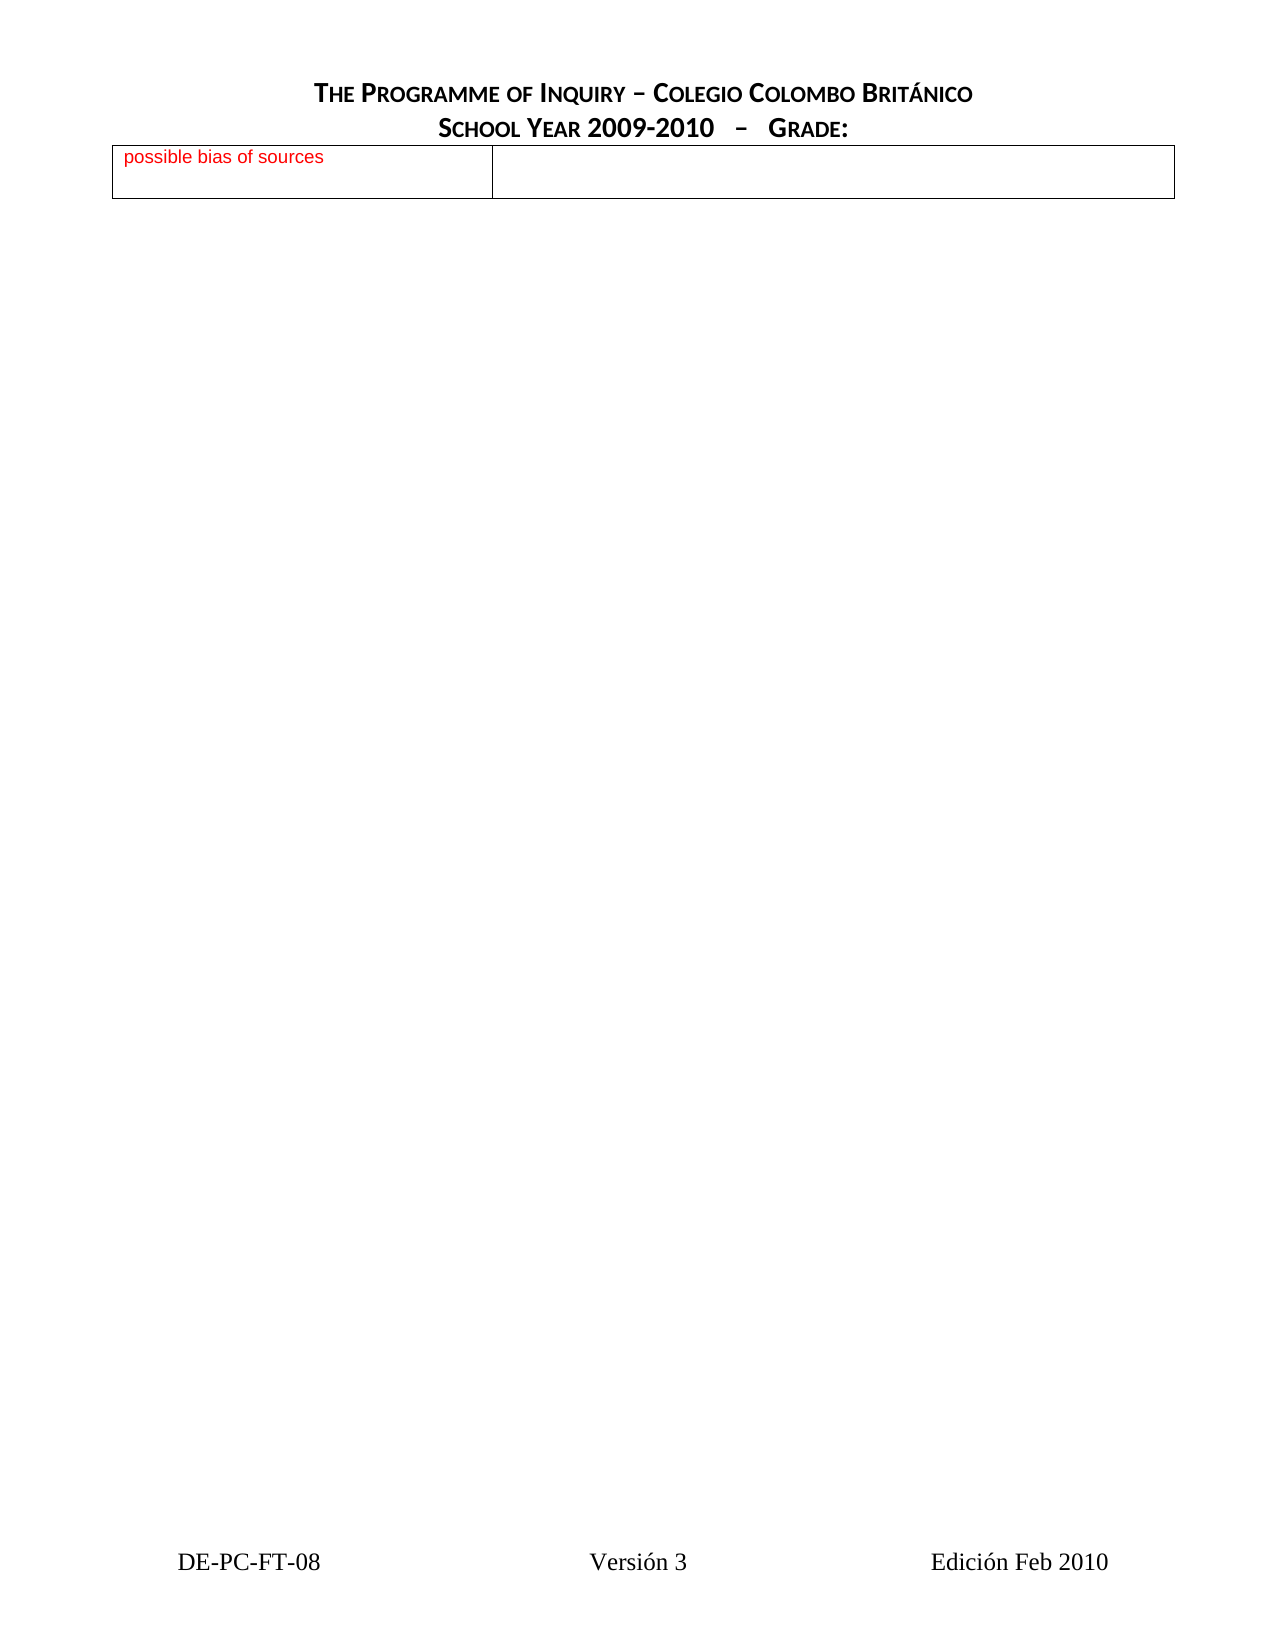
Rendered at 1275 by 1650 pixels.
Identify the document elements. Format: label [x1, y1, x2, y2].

table_header [113, 146, 492, 198]
table_header [493, 146, 1174, 198]
